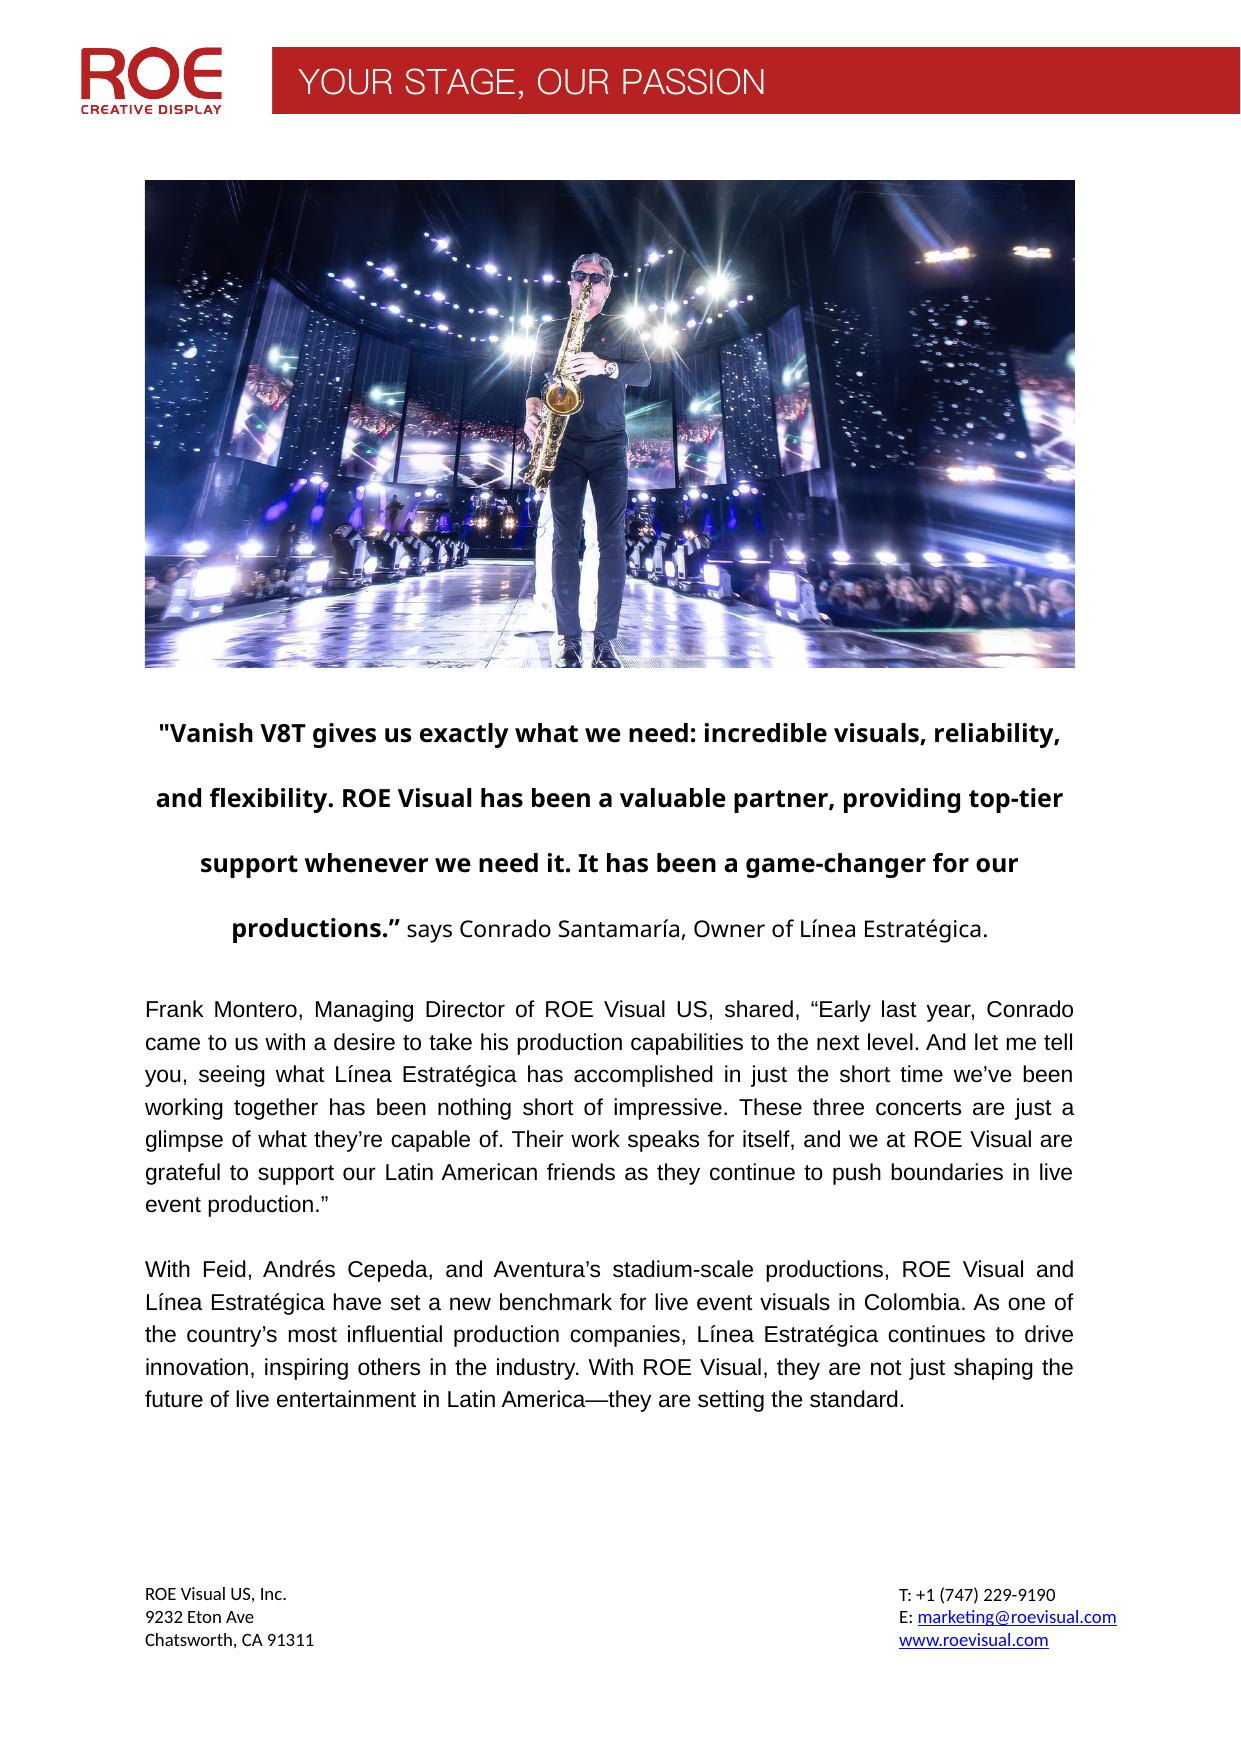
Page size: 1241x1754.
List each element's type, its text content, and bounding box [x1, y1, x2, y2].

text Frank Montero, Managing Director of ROE Visual US, shared, “Early last year, Conrado came to us with a desire to take his production capabilities to the next level. And let me tell you, seeing what Línea Estratégica has accomplished in just the short time we’ve been working together has been nothing short of impressive. These three concerts are just a glimpse of what they’re capable of. Their work speaks for itself, and we at ROE Visual are grateful to support our Latin American friends as they continue to push boundaries in live event production.” [145, 993, 1075, 1221]
picture [144, 180, 1075, 668]
text With Feid, Andrés Cepeda, and Aventura’s stadium-scale productions, ROE Visual and Línea Estratégica have set a new benchmark for live event visuals in Colombia. As one of the country’s most influential production companies, Línea Estratégica continues to drive innovation, inspiring others in the industry. With ROE Visual, they are not just shaping the future of live entertainment in Latin America—they are setting the standard. [145, 1253, 1075, 1416]
picture [81, 47, 1241, 114]
text "Vanish V8T gives us exactly what we need: incredible visuals, reliability, and flexibility. ROE Visual has been a valuable partner, providing top-tier support whenever we need it. It has been a game-changer for our productions.” says Conrado Santamaría, Owner of Línea Estratégica. [145, 701, 1075, 961]
